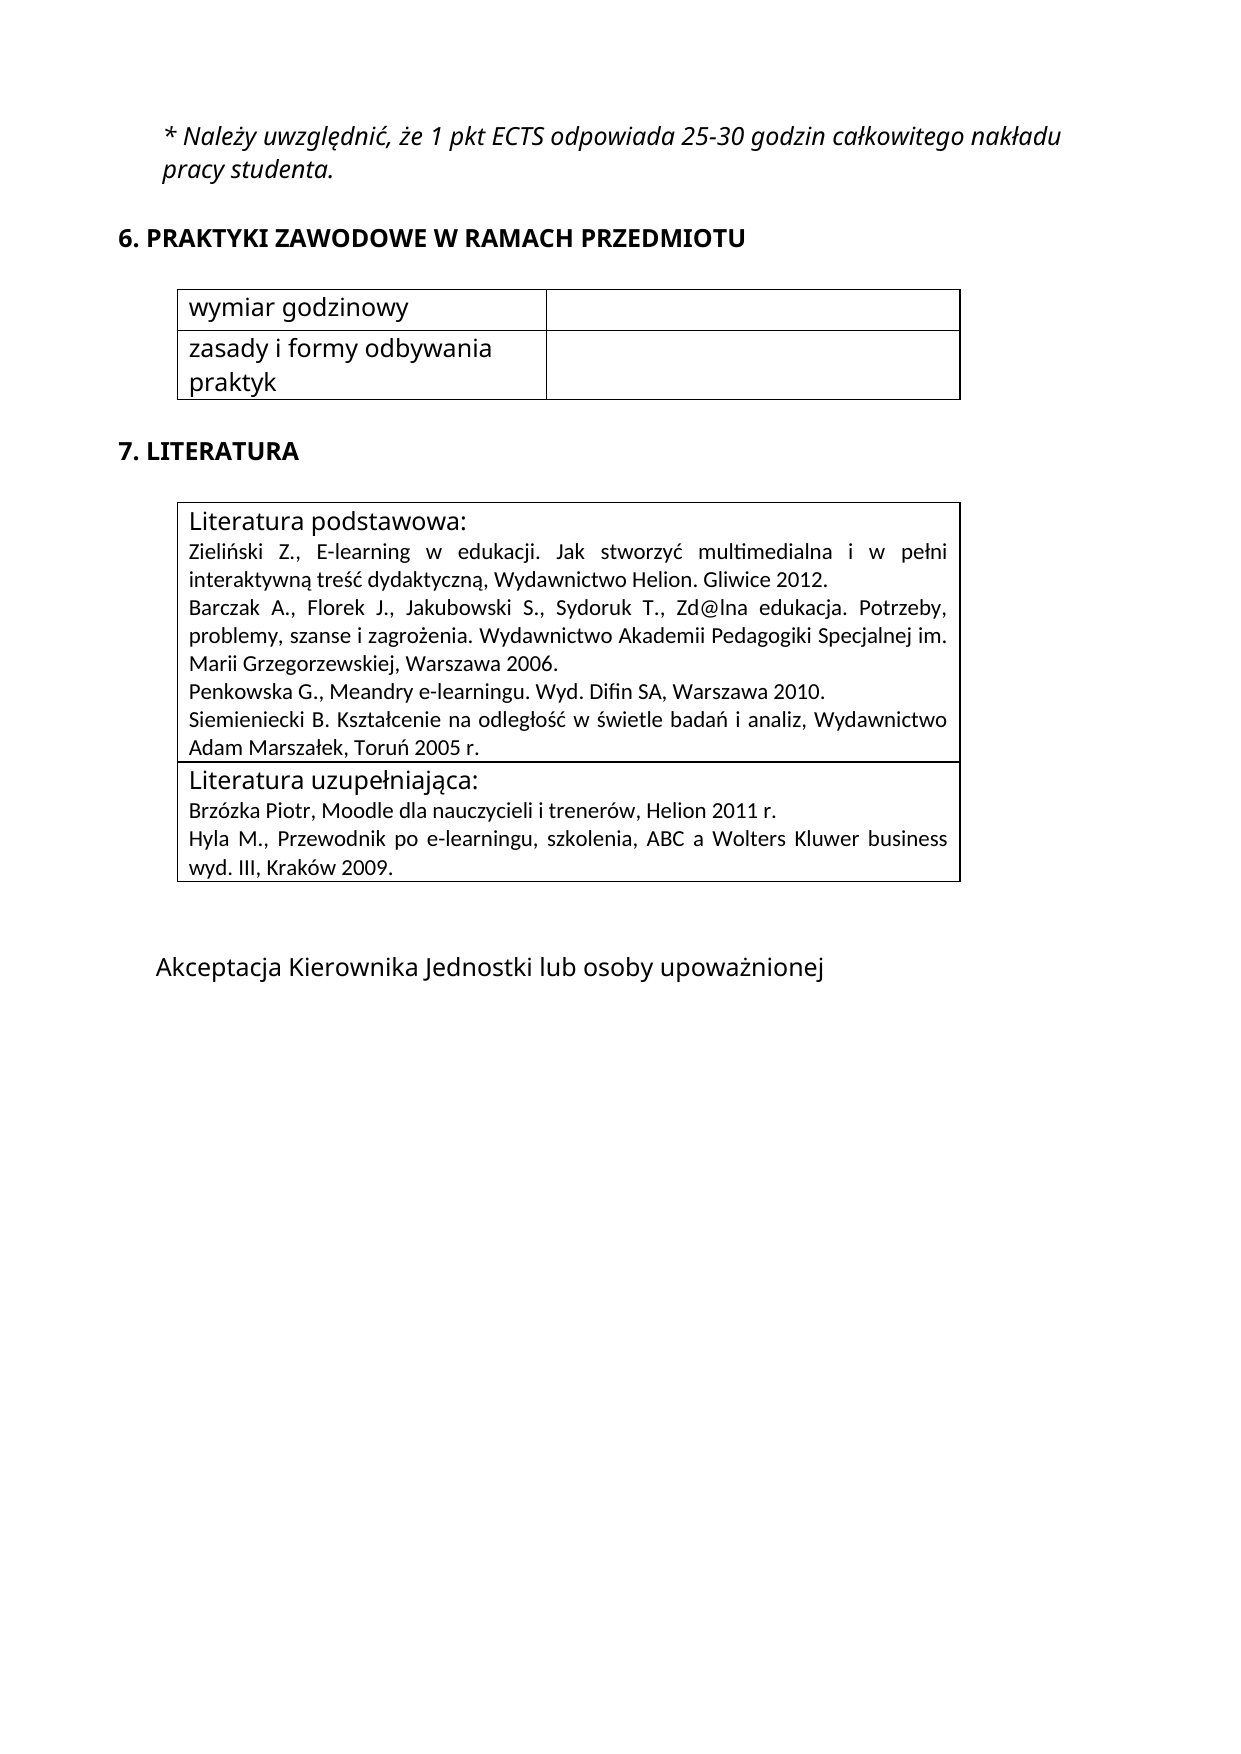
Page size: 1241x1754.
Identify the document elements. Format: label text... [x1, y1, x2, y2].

text * Należy uwzględnić, że 1 pkt ECTS odpowiada 25-30 godzin całkowitego nakładu pracy studenta. [162, 118, 1122, 186]
table_header Literatura podstawowa: Zieliński Z., E-learning w edukacji. Jak stworzyć multimedialna i w pełni interaktywną treść dydaktyczną, Wydawnictwo Helion. Gliwice 2012. Barczak A., Florek J., Jakubowski S., Sydoruk T., Zd@lna edukacja. Potrzeby, problemy, szanse i zagrożenia. Wydawnictwo Akademii Pedagogiki Specjalnej im. Marii Grzegorzewskiej, Warszawa 2006. Penkowska G., Meandry e-learningu. Wyd. Difin SA, Warszawa 2010. Siemieniecki B. Kształcenie na odległość w świetle badań i analiz, Wydawnictwo Adam Marszałek, Toruń 2005 r. [178, 503, 959, 761]
table_header wymiar godzinowy [178, 290, 546, 330]
text 7. LITERATURA [118, 434, 1122, 468]
table_cell zasady i formy odbywania praktyk [178, 331, 546, 399]
text 6. PRAKTYKI ZAWODOWE W RAMACH PRZEDMIOTU [118, 220, 1122, 254]
table_cell [547, 331, 959, 399]
table_header [547, 290, 959, 330]
text Akceptacja Kierownika Jednostki lub osoby upoważnionej [156, 950, 1122, 984]
table_cell Literatura uzupełniająca: Brzózka Piotr, Moodle dla nauczycieli i trenerów, Helion 2011 r. Hyla M., Przewodnik po e-learningu, szkolenia, ABC a Wolters Kluwer business wyd. III, Kraków 2009. [178, 763, 959, 881]
